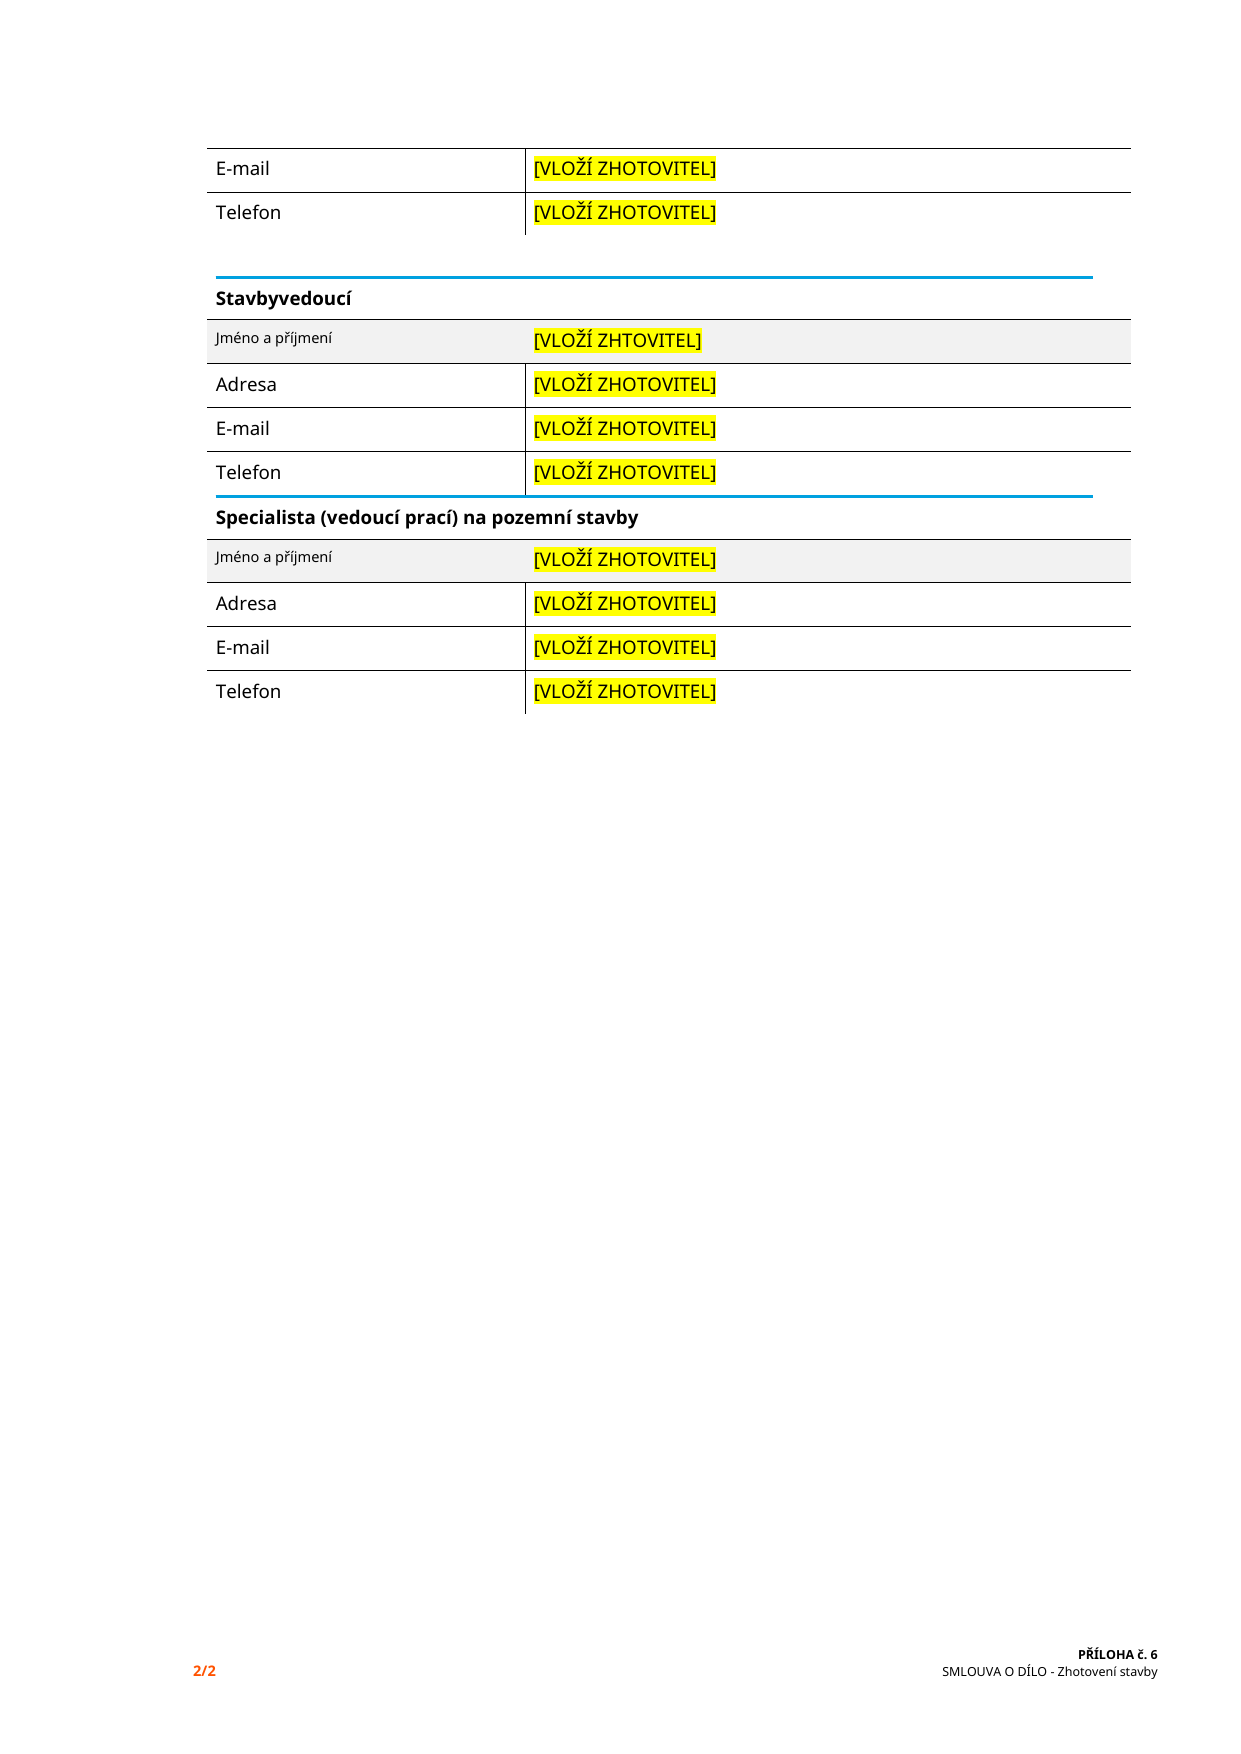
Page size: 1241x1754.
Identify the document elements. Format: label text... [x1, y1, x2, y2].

table_cell Adresa [207, 583, 525, 626]
table_cell [VLOŽÍ ZHOTOVITEL] [526, 671, 1131, 714]
table_cell E-mail [207, 408, 525, 451]
table_header Jméno a příjmení [207, 540, 526, 582]
table_cell Adresa [207, 364, 525, 407]
table_cell E-mail [207, 627, 525, 670]
table_cell E-mail [207, 149, 525, 191]
table_cell [VLOŽÍ ZHOTOVITEL] [526, 408, 1131, 451]
table_header Jméno a příjmení [207, 320, 526, 363]
table_cell [VLOŽÍ ZHOTOVITEL] [526, 149, 1131, 191]
text Stavbyvedoucí [216, 279, 1093, 311]
table_cell Telefon [207, 193, 525, 235]
table_cell Telefon [207, 671, 525, 714]
table_cell [VLOŽÍ ZHOTOVITEL] [526, 452, 1131, 495]
text Specialista (vedoucí prací) na pozemní stavby [216, 498, 1093, 530]
table_cell Telefon [207, 452, 525, 495]
table_cell [VLOŽÍ ZHOTOVITEL] [526, 364, 1131, 407]
table_header [VLOŽÍ ZHOTOVITEL] [526, 540, 1131, 582]
table_cell [VLOŽÍ ZHOTOVITEL] [526, 627, 1131, 670]
table_header [VLOŽÍ ZHTOVITEL] [526, 320, 1131, 363]
table_cell [VLOŽÍ ZHOTOVITEL] [526, 193, 1131, 235]
table_cell [VLOŽÍ ZHOTOVITEL] [526, 583, 1131, 626]
